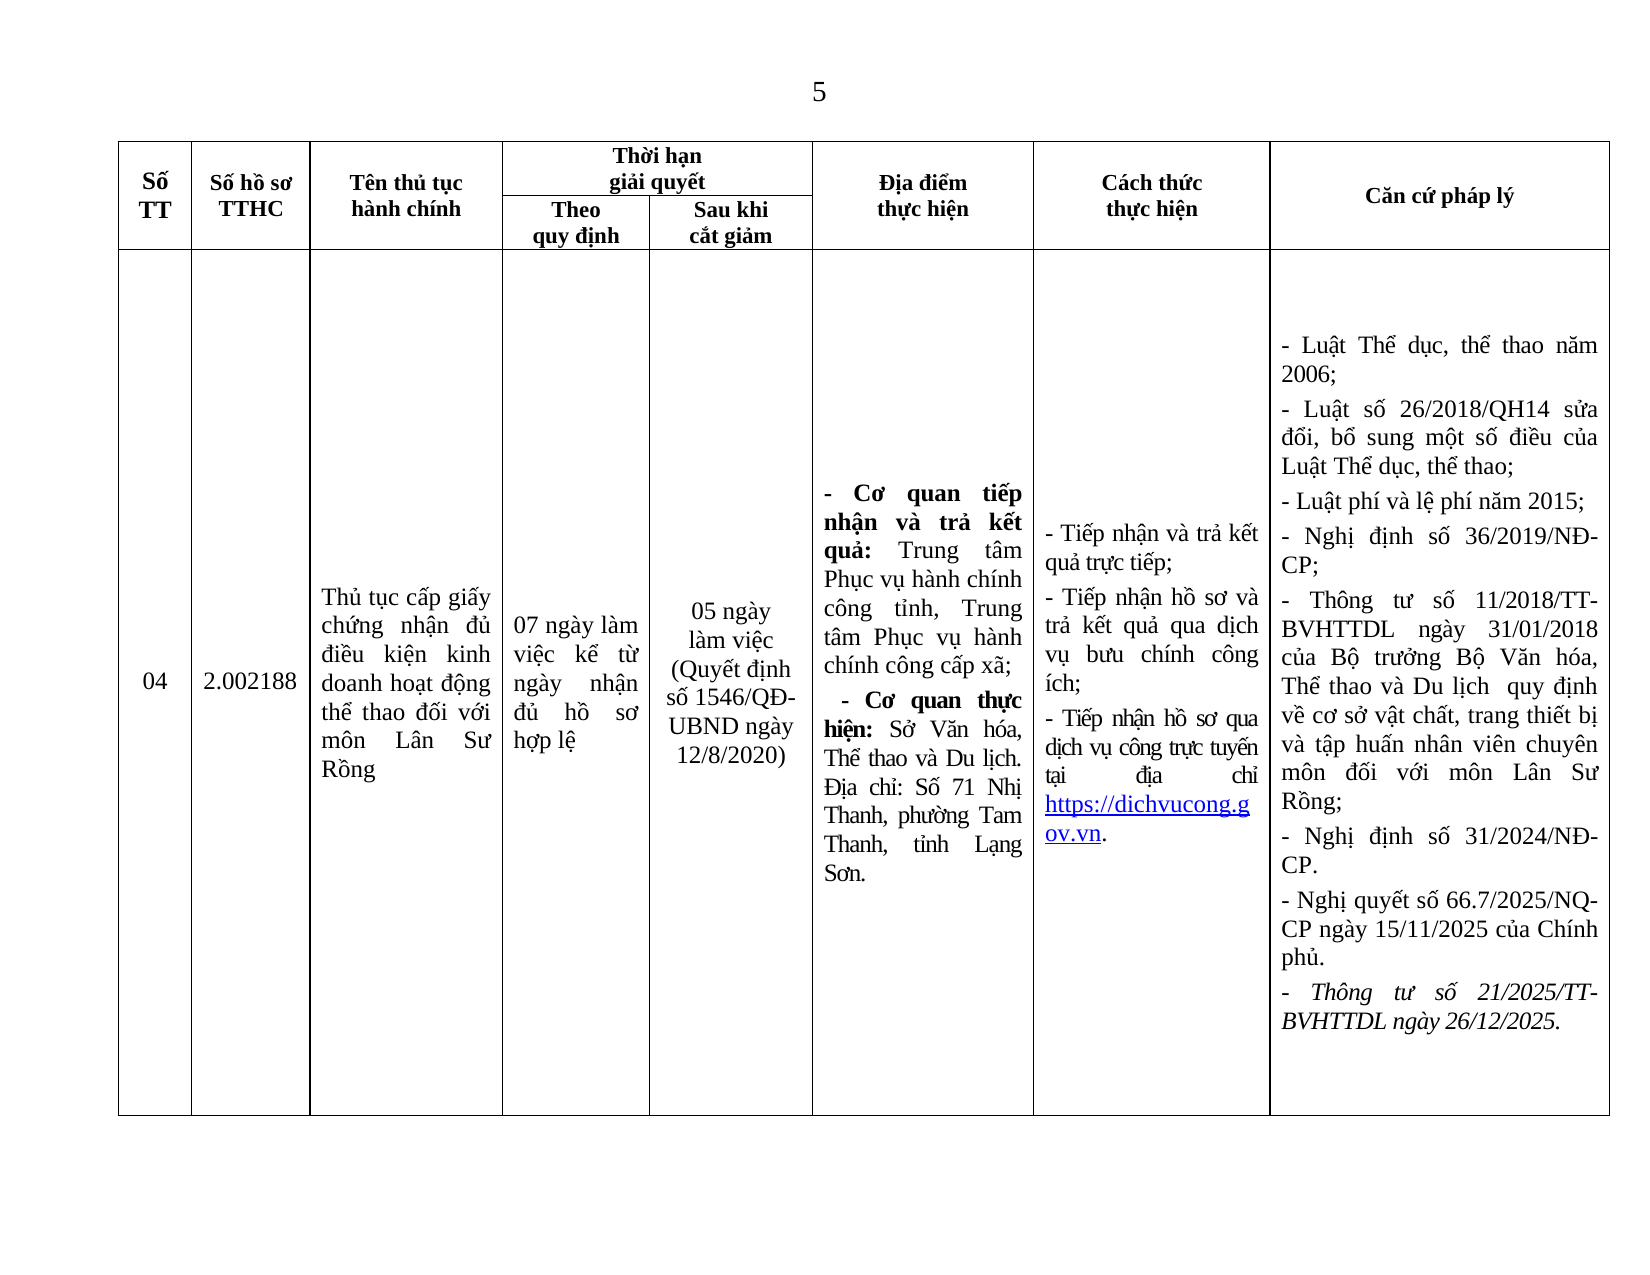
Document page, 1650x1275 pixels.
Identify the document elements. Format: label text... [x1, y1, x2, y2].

table_cell Theo quy định [503, 196, 649, 248]
table_cell - Luật Thể dục, thể thao năm 2006; - Luật số 26/2018/QH14 sửa đổi, bổ sung một số điều của Luật Thể dục, thể thao; - Luật phí và lệ phí năm 2015; - Nghị định số 36/2019/NĐ-CP; - Thông tư số 11/2018/TT-BVHTTDL ngày 31/01/2018 của Bộ trưởng Bộ Văn hóa, Thể thao và Du lịch quy định về cơ sở vật chất, trang thiết bị và tập huấn nhân viên chuyên môn đối với môn Lân Sư Rồng; - Nghị định số 31/2024/NĐ-CP. - Nghị quyết số 66.7/2025/NQ-CP ngày 15/11/2025 của Chính phủ. - Thông tư số 21/2025/TT-BVHTTDL ngày 26/12/2025. [1271, 250, 1609, 1115]
table_cell 05 ngày làm việc (Quyết định số 1546/QĐ-UBND ngày 12/8/2020) [650, 250, 812, 1115]
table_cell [503, 250, 649, 1115]
table_header Thời hạn giải quyết [503, 142, 812, 195]
table_cell Sau khi cắt giảm [650, 196, 812, 248]
table_header Tên thủ tục hành chính [311, 142, 502, 248]
table_header Cách thức thực hiện [1034, 142, 1269, 248]
table_cell Thủ tục cấp giấy chứng nhận đủ điều kiện kinh doanh hoạt động thể thao đối với môn Lân Sư Rồng [311, 250, 502, 1115]
table_header Số TT [119, 142, 191, 248]
table_cell 2.002188 [192, 250, 309, 1115]
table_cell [813, 250, 1033, 1115]
table_header Số hồ sơ TTHC [192, 142, 309, 248]
table_header Địa điểm thực hiện [813, 142, 1033, 248]
table_cell 04 [119, 250, 191, 1115]
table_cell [1034, 250, 1269, 1115]
table_header Căn cứ pháp lý [1271, 142, 1609, 248]
